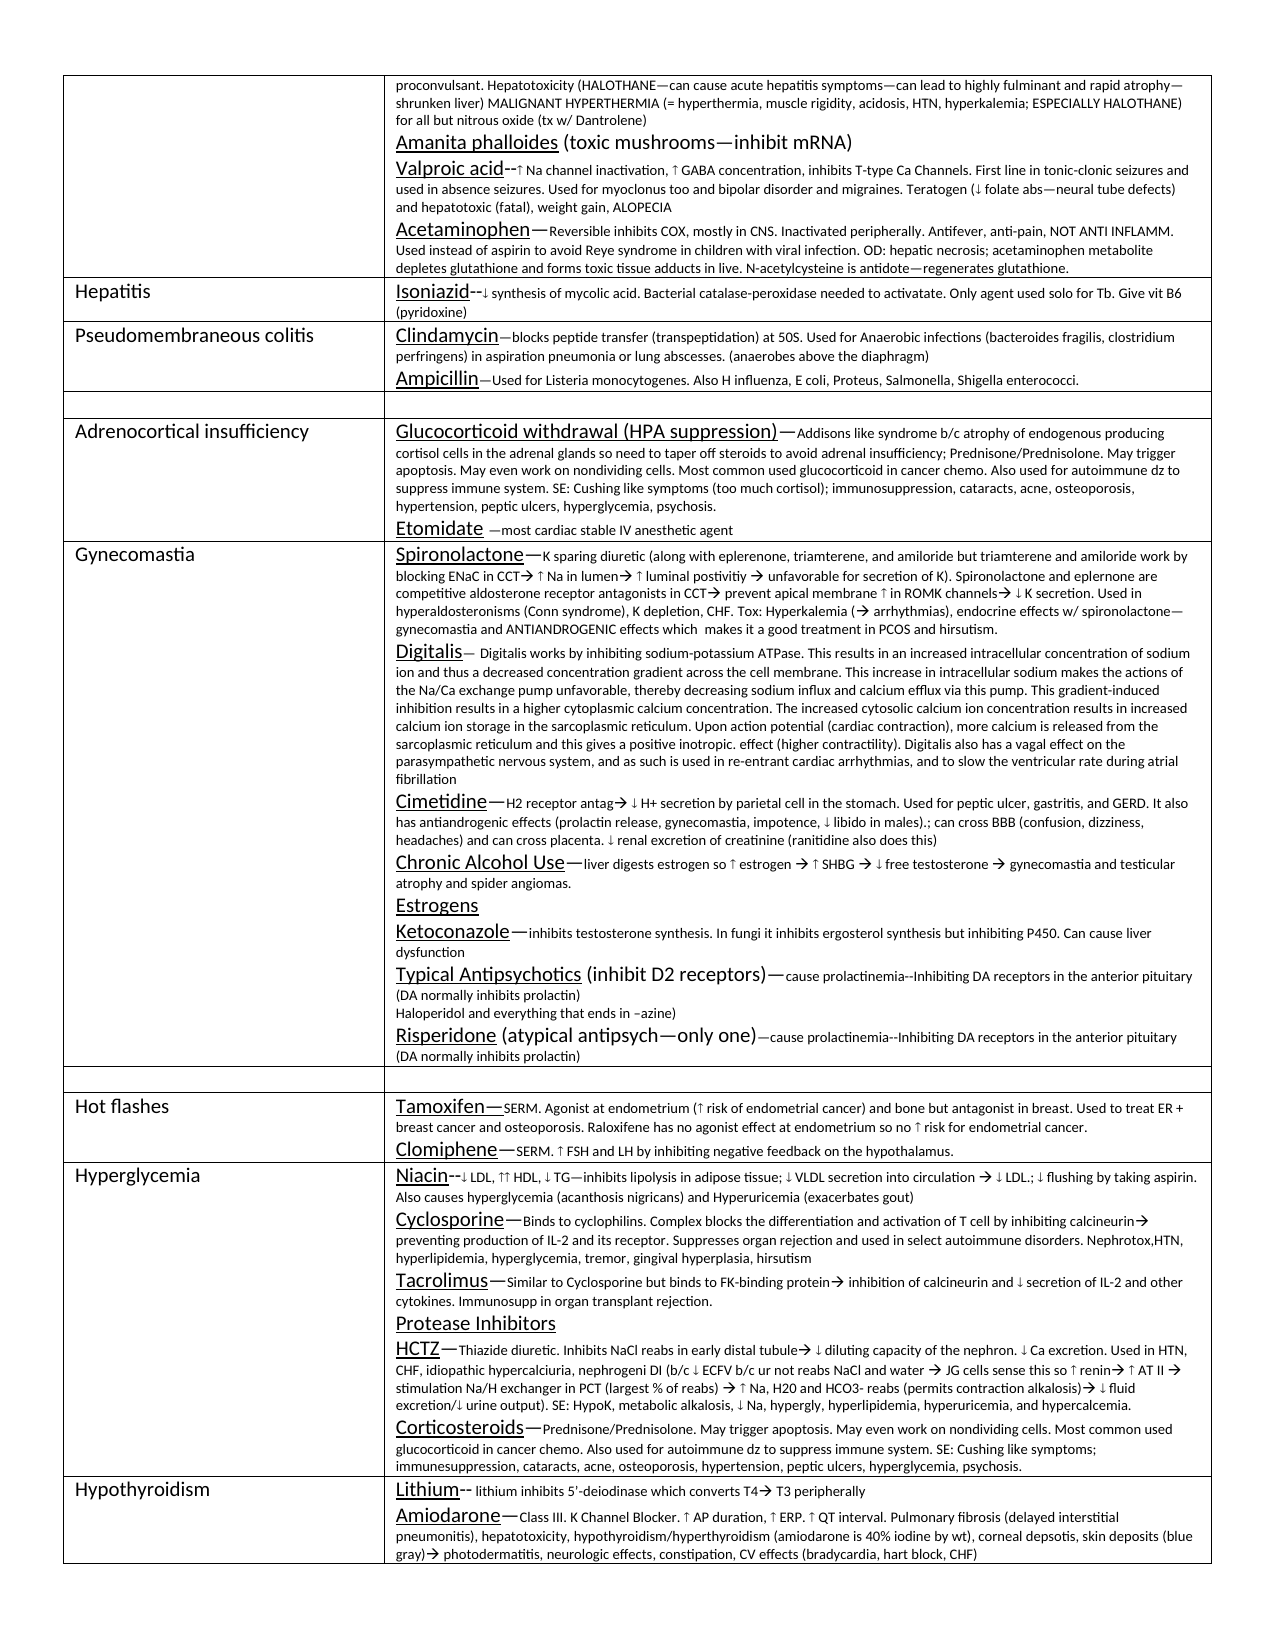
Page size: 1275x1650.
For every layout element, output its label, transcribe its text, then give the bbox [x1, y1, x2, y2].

table_cell Spironolactone—K sparing diuretic (along with eplerenone, triamterene, and amiloride but triamterene and amiloride work by blocking ENaC in CCT Na in lumen luminal postivitiy unfavorable for secretion of K). Spironolactone and eplernone are competitive aldosterone receptor antagonists in CCT prevent apical membrane in ROMK channels K secretion. Used in hyperaldosteronisms (Conn syndrome), K depletion, CHF. Tox: Hyperkalemia ( arrhythmias), endocrine effects w/ spironolactone—gynecomastia and ANTIANDROGENIC effects which makes it a good treatment in PCOS and hirsutism. Digitalis— Digitalis works by inhibiting sodium-potassium ATPase. This results in an increased intracellular concentration of sodium ion and thus a decreased concentration gradient across the cell membrane. This increase in intracellular sodium makes the actions of the Na/Ca exchange pump unfavorable, thereby decreasing sodium influx and calcium efflux via this pump. This gradient-induced inhibition results in a higher cytoplasmic calcium concentration. The increased cytosolic calcium ion concentration results in increased calcium ion storage in the sarcoplasmic reticulum. Upon action potential (cardiac contraction), more calcium is released from the sarcoplasmic reticulum and this gives a positive inotropic. effect (higher contractility). Digitalis also has a vagal effect on the parasympathetic nervous system, and as such is used in re-entrant cardiac arrhythmias, and to slow the ventricular rate during atrial fibrillation Cimetidine—H2 receptor antag H+ secretion by parietal cell in the stomach. Used for peptic ulcer, gastritis, and GERD. It also has antiandrogenic effects (prolactin release, gynecomastia, impotence, libido in males).; can cross BBB (confusion, dizziness, headaches) and can cross placenta. renal excretion of creatinine (ranitidine also does this) Chronic Alcohol Use—liver digests estrogen so estrogen SHBG free testosterone gynecomastia and testicular atrophy and spider angiomas. Estrogens Ketoconazole—inhibits testosterone synthesis. In fungi it inhibits ergosterol synthesis but inhibiting P450. Can cause liver dysfunction Typical Antipsychotics (inhibit D2 receptors)—cause prolactinemia--Inhibiting DA receptors in the anterior pituitary (DA normally inhibits prolactin) Haloperidol and everything that ends in –azine) Risperidone (atypical antipsych—only one)—cause prolactinemia--Inhibiting DA receptors in the anterior pituitary (DA normally inhibits prolactin) [385, 542, 1211, 1066]
table_cell [64, 1067, 384, 1092]
table_cell Gynecomastia [64, 542, 384, 1066]
table_cell Hot flashes [64, 1093, 384, 1162]
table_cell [64, 76, 384, 277]
table_cell Pseudomembraneous colitis [64, 322, 384, 391]
table_cell Hypothyroidism [64, 1477, 384, 1563]
table_cell Hepatitis [64, 278, 384, 321]
table_cell [385, 1067, 1211, 1092]
table_cell Glucocorticoid withdrawal (HPA suppression)—Addisons like syndrome b/c atrophy of endogenous producing cortisol cells in the adrenal glands so need to taper off steroids to avoid adrenal insufficiency; Prednisone/Prednisolone. May trigger apoptosis. May even work on nondividing cells. Most common used glucocorticoid in cancer chemo. Also used for autoimmune dz to suppress immune system. SE: Cushing like symptoms (too much cortisol); immunosuppression, cataracts, acne, osteoporosis, hypertension, peptic ulcers, hyperglycemia, psychosis. Etomidate —most cardiac stable IV anesthetic agent [385, 419, 1211, 541]
table_cell Adrenocortical insufficiency [64, 419, 384, 541]
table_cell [385, 1477, 1211, 1563]
table_cell Niacin-- LDL, HDL, TG—inhibits lipolysis in adipose tissue; VLDL secretion into circulation LDL.; flushing by taking aspirin. Also causes hyperglycemia (acanthosis nigricans) and Hyperuricemia (exacerbates gout) Cyclosporine—Binds to cyclophilins. Complex blocks the differentiation and activation of T cell by inhibiting calcineurin preventing production of IL-2 and its receptor. Suppresses organ rejection and used in select autoimmune disorders. Nephrotox,HTN, hyperlipidemia, hyperglycemia, tremor, gingival hyperplasia, hirsutism Tacrolimus—Similar to Cyclosporine but binds to FK-binding protein inhibition of calcineurin and secretion of IL-2 and other cytokines. Immunosupp in organ transplant rejection. Protease Inhibitors HCTZ—Thiazide diuretic. Inhibits NaCl reabs in early distal tubule diluting capacity of the nephron. Ca excretion. Used in HTN, CHF, idiopathic hypercalciuria, nephrogeni DI (b/c ECFV b/c ur not reabs NaCl and water JG cells sense this so renin AT II stimulation Na/H exchanger in PCT (largest % of reabs) Na, H20 and HCO3- reabs (permits contraction alkalosis) fluid excretion/ urine output). SE: HypoK, metabolic alkalosis, Na, hypergly, hyperlipidemia, hyperuricemia, and hypercalcemia. Corticosteroids—Prednisone/Prednisolone. May trigger apoptosis. May even work on nondividing cells. Most common used glucocorticoid in cancer chemo. Also used for autoimmune dz to suppress immune system. SE: Cushing like symptoms; immunesuppression, cataracts, acne, osteoporosis, hypertension, peptic ulcers, hyperglycemia, psychosis. [385, 1163, 1211, 1476]
table_cell Isoniazid-- synthesis of mycolic acid. Bacterial catalase-peroxidase needed to activatate. Only agent used solo for Tb. Give vit B6 (pyridoxine) [385, 278, 1211, 321]
table_cell [385, 392, 1211, 417]
table_cell [64, 392, 384, 417]
table_cell Clindamycin—blocks peptide transfer (transpeptidation) at 50S. Used for Anaerobic infections (bacteroides fragilis, clostridium perfringens) in aspiration pneumonia or lung abscesses. (anaerobes above the diaphragm) Ampicillin—Used for Listeria monocytogenes. Also H influenza, E coli, Proteus, Salmonella, Shigella enterococci. [385, 322, 1211, 391]
table_cell Tamoxifen—SERM. Agonist at endometrium ( risk of endometrial cancer) and bone but antagonist in breast. Used to treat ER + breast cancer and osteoporosis. Raloxifene has no agonist effect at endometrium so no risk for endometrial cancer. Clomiphene—SERM. FSH and LH by inhibiting negative feedback on the hypothalamus. [385, 1093, 1211, 1162]
table_cell Hyperglycemia [64, 1163, 384, 1476]
